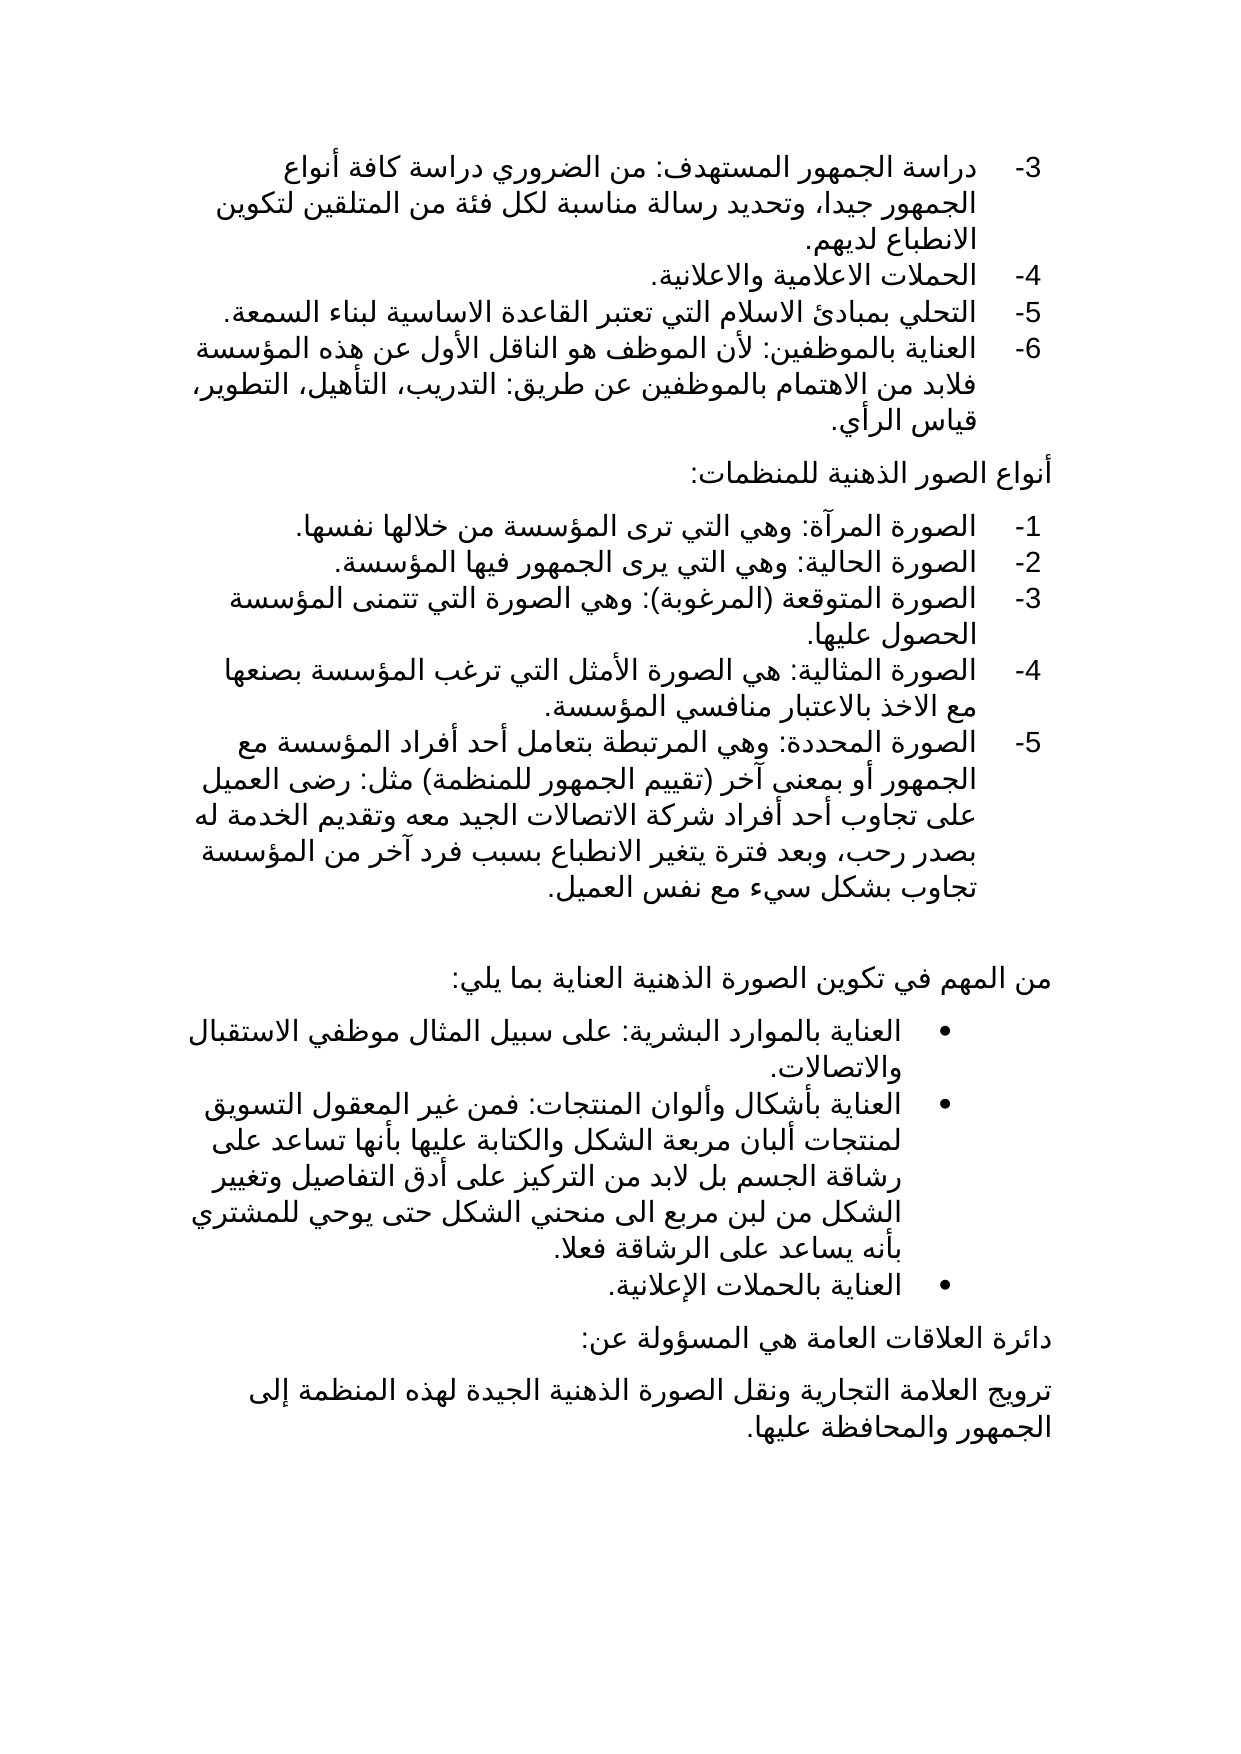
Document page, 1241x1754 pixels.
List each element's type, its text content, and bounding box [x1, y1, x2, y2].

text دائرة العلاقات العامة هي المسؤولة عن: [187, 1321, 1053, 1354]
list الحملات الاعلامية والاعلانية. [187, 258, 1015, 292]
list الصورة المتوقعة (المرغوبة): وهي الصورة التي تتمنى المؤسسة الحصول عليها. [187, 581, 1015, 651]
list العناية بأشكال وألوان المنتجات: فمن غير المعقول التسويق لمنتجات ألبان مربعة الشكل والكتابة عليها بأنها تساعد على رشاقة الجسم بل لابد من التركيز على أدق التفاصيل وتغيير الشكل من لبن مربع الى منحني الشكل حتى يوحي للمشتري بأنه يساعد على الرشاقة فعلا. [187, 1087, 940, 1265]
list الصورة المرآة: وهي التي ترى المؤسسة من خلالها نفسها. [187, 509, 1015, 542]
list الصورة المثالية: هي الصورة الأمثل التي ترغب المؤسسة بصنعها مع الاخذ بالاعتبار منافسي المؤسسة. [187, 653, 1015, 723]
text من المهم في تكوين الصورة الذهنية العناية بما يلي: [187, 961, 1053, 995]
list دراسة الجمهور المستهدف: من الضروري دراسة كافة أنواع الجمهور جيدا، وتحديد رسالة مناسبة لكل فئة من المتلقين لتكوين الانطباع لديهم. [187, 150, 1015, 256]
list العناية بالموارد البشرية: على سبيل المثال موظفي الاستقبال والاتصالات. [187, 1014, 940, 1084]
list التحلي بمبادئ الاسلام التي تعتبر القاعدة الاساسية لبناء السمعة. [187, 294, 1015, 328]
text ترويج العلامة التجارية ونقل الصورة الذهنية الجيدة لهذه المنظمة إلى الجمهور والمحافظة عليها. [187, 1373, 1053, 1443]
list العناية بالحملات الإعلانية. [187, 1268, 940, 1301]
list العناية بالموظفين: لأن الموظف هو الناقل الأول عن هذه المؤسسة فلابد من الاهتمام بالموظفين عن طريق: التدريب، التأهيل، التطوير، قياس الرأي. [187, 331, 1015, 437]
list الصورة المحددة: وهي المرتبطة بتعامل أحد أفراد المؤسسة مع الجمهور أو بمعنى آخر (تقييم الجمهور للمنظمة) مثل: رضى العميل على تجاوب أحد أفراد شركة الاتصالات الجيد معه وتقديم الخدمة له بصدر رحب، وبعد فترة يتغير الانطباع بسبب فرد آخر من المؤسسة تجاوب بشكل سيء مع نفس العميل. [187, 726, 1015, 904]
text أنواع الصور الذهنية للمنظمات: [187, 456, 1053, 489]
list الصورة الحالية: وهي التي يرى الجمهور فيها المؤسسة. [187, 545, 1015, 578]
